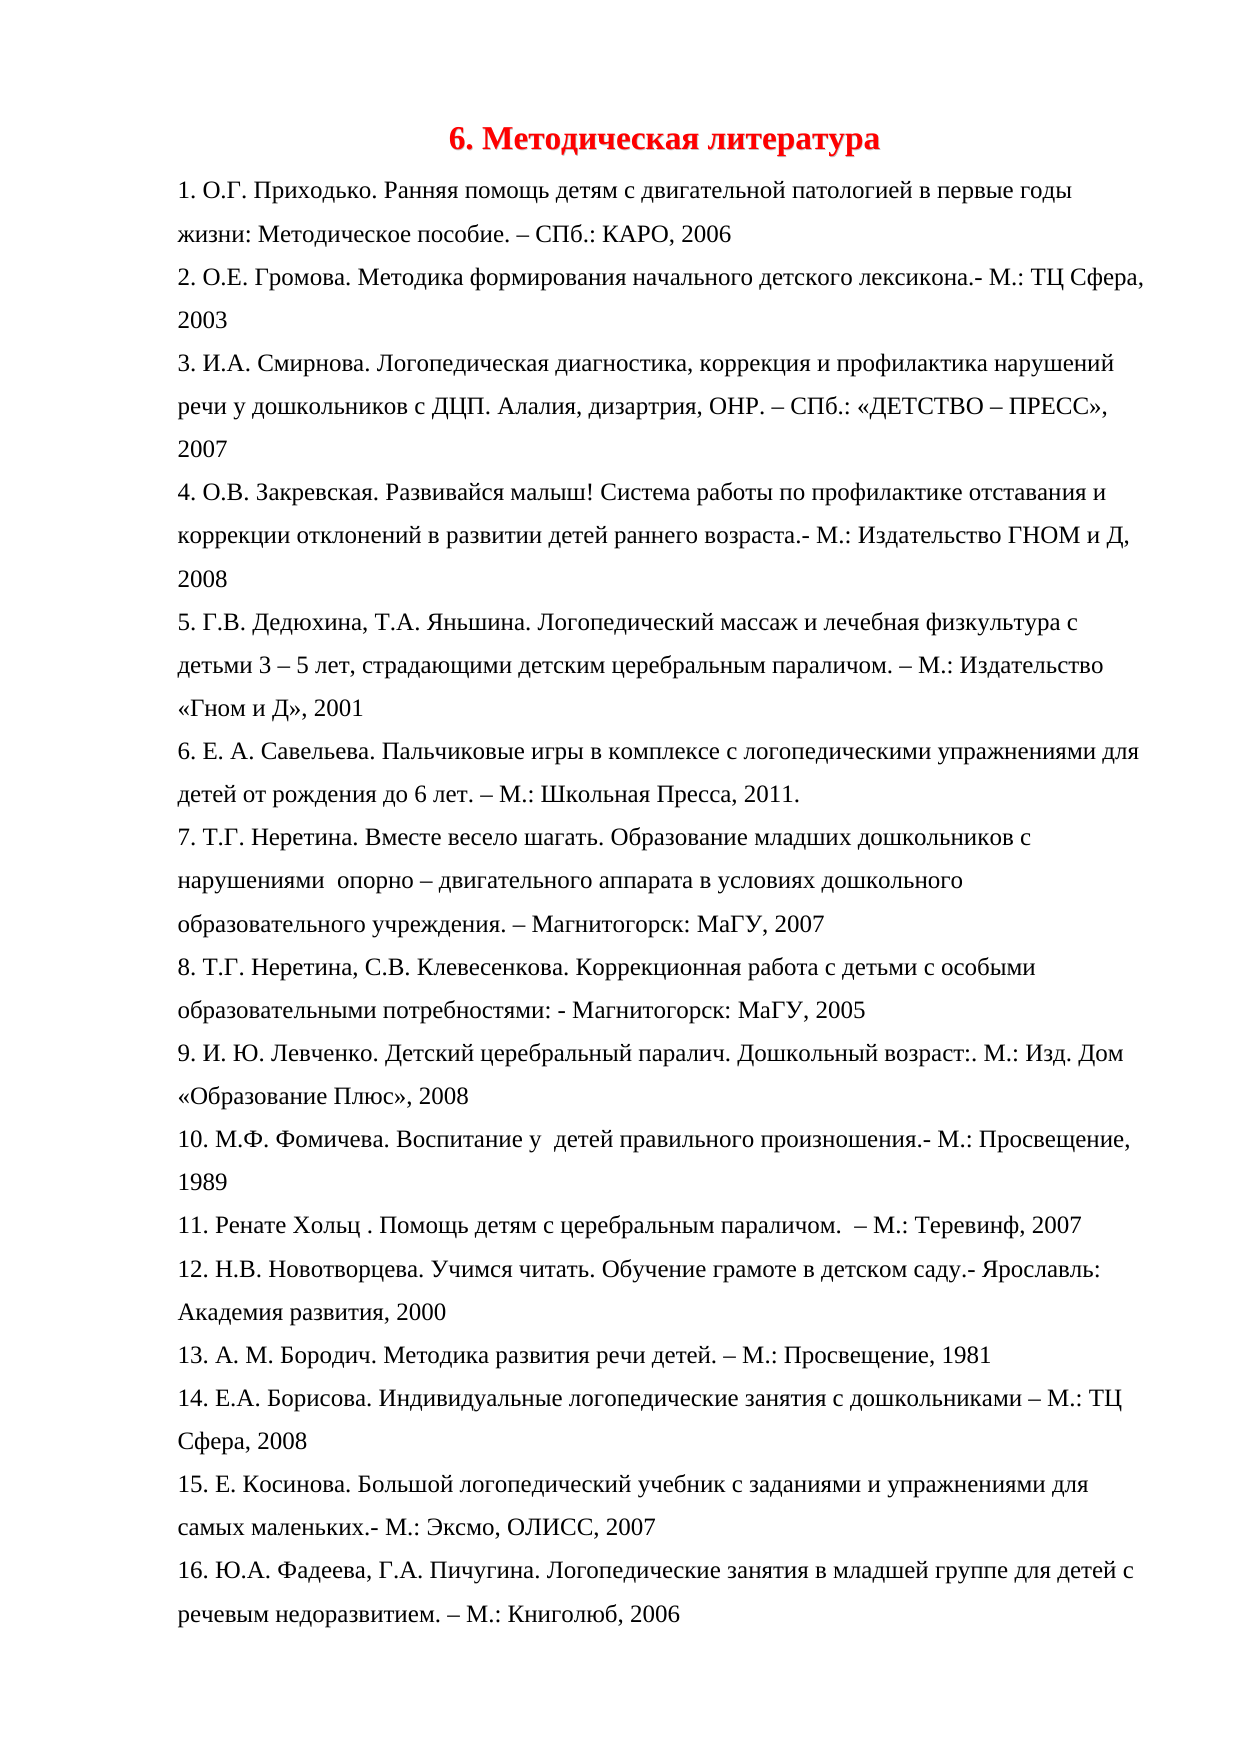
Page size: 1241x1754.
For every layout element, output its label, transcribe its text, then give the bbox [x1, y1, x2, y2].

text 6. Е. А. Савельева. Пальчиковые игры в комплексе с логопедическими упражнениями для детей от рождения до 6 лет. – М.: Школьная Пресса, 2011. [177, 736, 1152, 808]
text 10. М.Ф. Фомичева. Воспитание у детей правильного произношения.- М.: Просвещение, 1989 [177, 1124, 1152, 1196]
text 13. А. М. Бородич. Методика развития речи детей. – М.: Просвещение, 1981 [177, 1340, 1152, 1369]
text 8. Т.Г. Неретина, С.В. Клевесенкова. Коррекционная работа с детьми с особыми образовательными потребностями: - Магнитогорск: МаГУ, 2005 [177, 952, 1152, 1024]
text 15. Е. Косинова. Большой логопедический учебник с заданиями и упражнениями для самых маленьких.- М.: Эксмо, ОЛИСС, 2007 [177, 1469, 1152, 1541]
text 9. И. Ю. Левченко. Детский церебральный паралич. Дошкольный возраст:. М.: Изд. Дом «Образование Плюс», 2008 [177, 1038, 1152, 1110]
text 4. О.В. Закревская. Развивайся малыш! Система работы по профилактике отставания и коррекции отклонений в развитии детей раннего возраста.- М.: Издательство ГНОМ и Д, 2008 [177, 477, 1152, 592]
text 5. Г.В. Дедюхина, Т.А. Яньшина. Логопедический массаж и лечебная физкультура с детьми 3 – 5 лет, страдающими детским церебральным параличом. – М.: Издательство «Гном и Д», 2001 [177, 607, 1152, 722]
text 2. О.Е. Громова. Методика формирования начального детского лексикона.- М.: ТЦ Сфера, 2003 [177, 262, 1152, 334]
text 14. Е.А. Борисова. Индивидуальные логопедические занятия с дошкольниками – М.: ТЦ Сфера, 2008 [177, 1383, 1152, 1455]
text 3. И.А. Смирнова. Логопедическая диагностика, коррекция и профилактика нарушений речи у дошкольников с ДЦП. Алалия, дизартрия, ОНР. – СПб.: «ДЕТСТВО – ПРЕСС», 2007 [177, 348, 1152, 463]
text 12. Н.В. Новотворцева. Учимся читать. Обучение грамоте в детском саду.- Ярославль: Академия развития, 2000 [177, 1254, 1152, 1326]
text 6. Методическая литература [177, 118, 1152, 156]
text 16. Ю.А. Фадеева, Г.А. Пичугина. Логопедические занятия в младшей группе для детей с речевым недоразвитием. – М.: Книголюб, 2006 [177, 1556, 1152, 1627]
text 1. О.Г. Приходько. Ранняя помощь детям с двигательной патологией в первые годы жизни: Методическое пособие. – СПб.: КАРО, 2006 [177, 176, 1152, 247]
text 7. Т.Г. Неретина. Вместе весело шагать. Образование младших дошкольников с нарушениями опорно – двигательного аппарата в условиях дошкольного образовательного учреждения. – Магнитогорск: МаГУ, 2007 [177, 822, 1152, 937]
text 11. Ренате Хольц . Помощь детям с церебральным параличом. – М.: Теревинф, 2007 [177, 1211, 1152, 1239]
